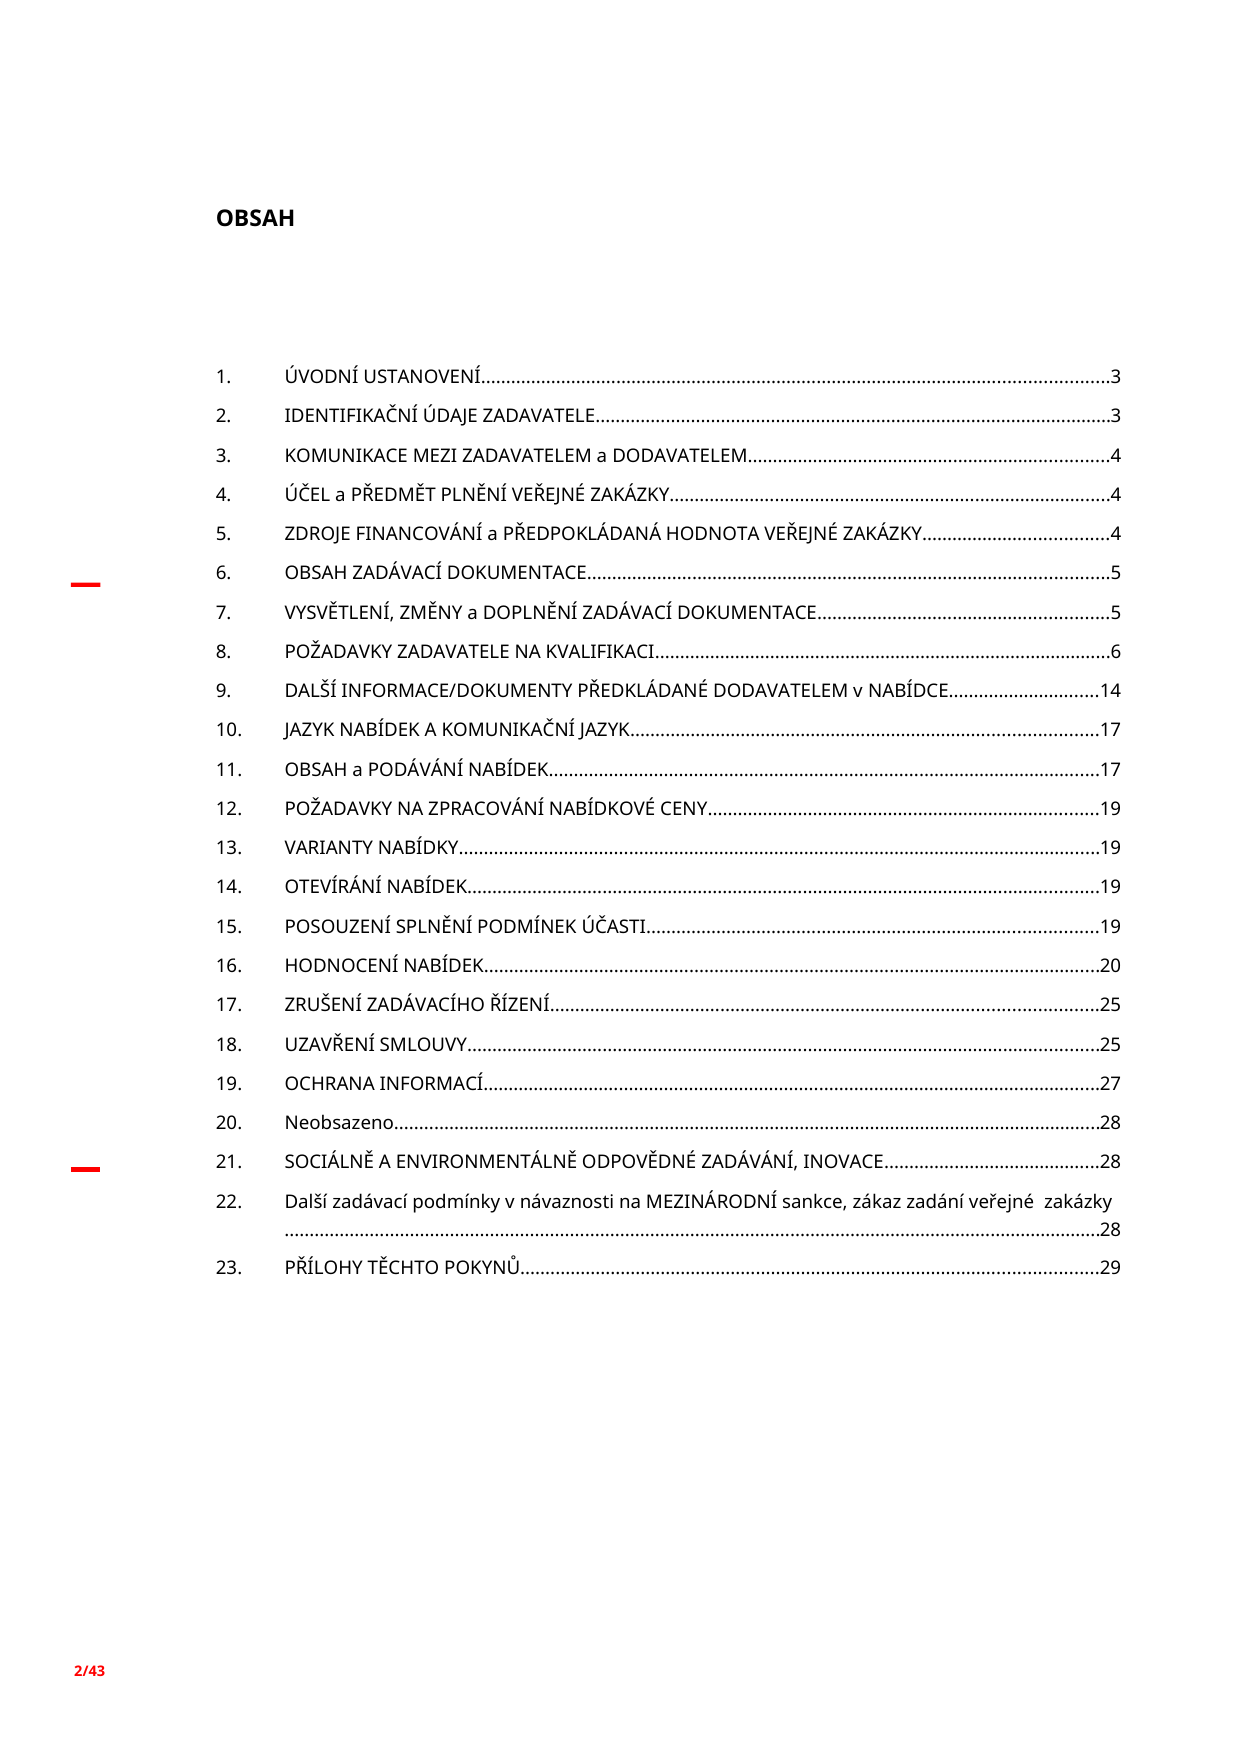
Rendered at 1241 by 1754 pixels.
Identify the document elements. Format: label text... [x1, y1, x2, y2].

text Obsah [216, 202, 1122, 233]
